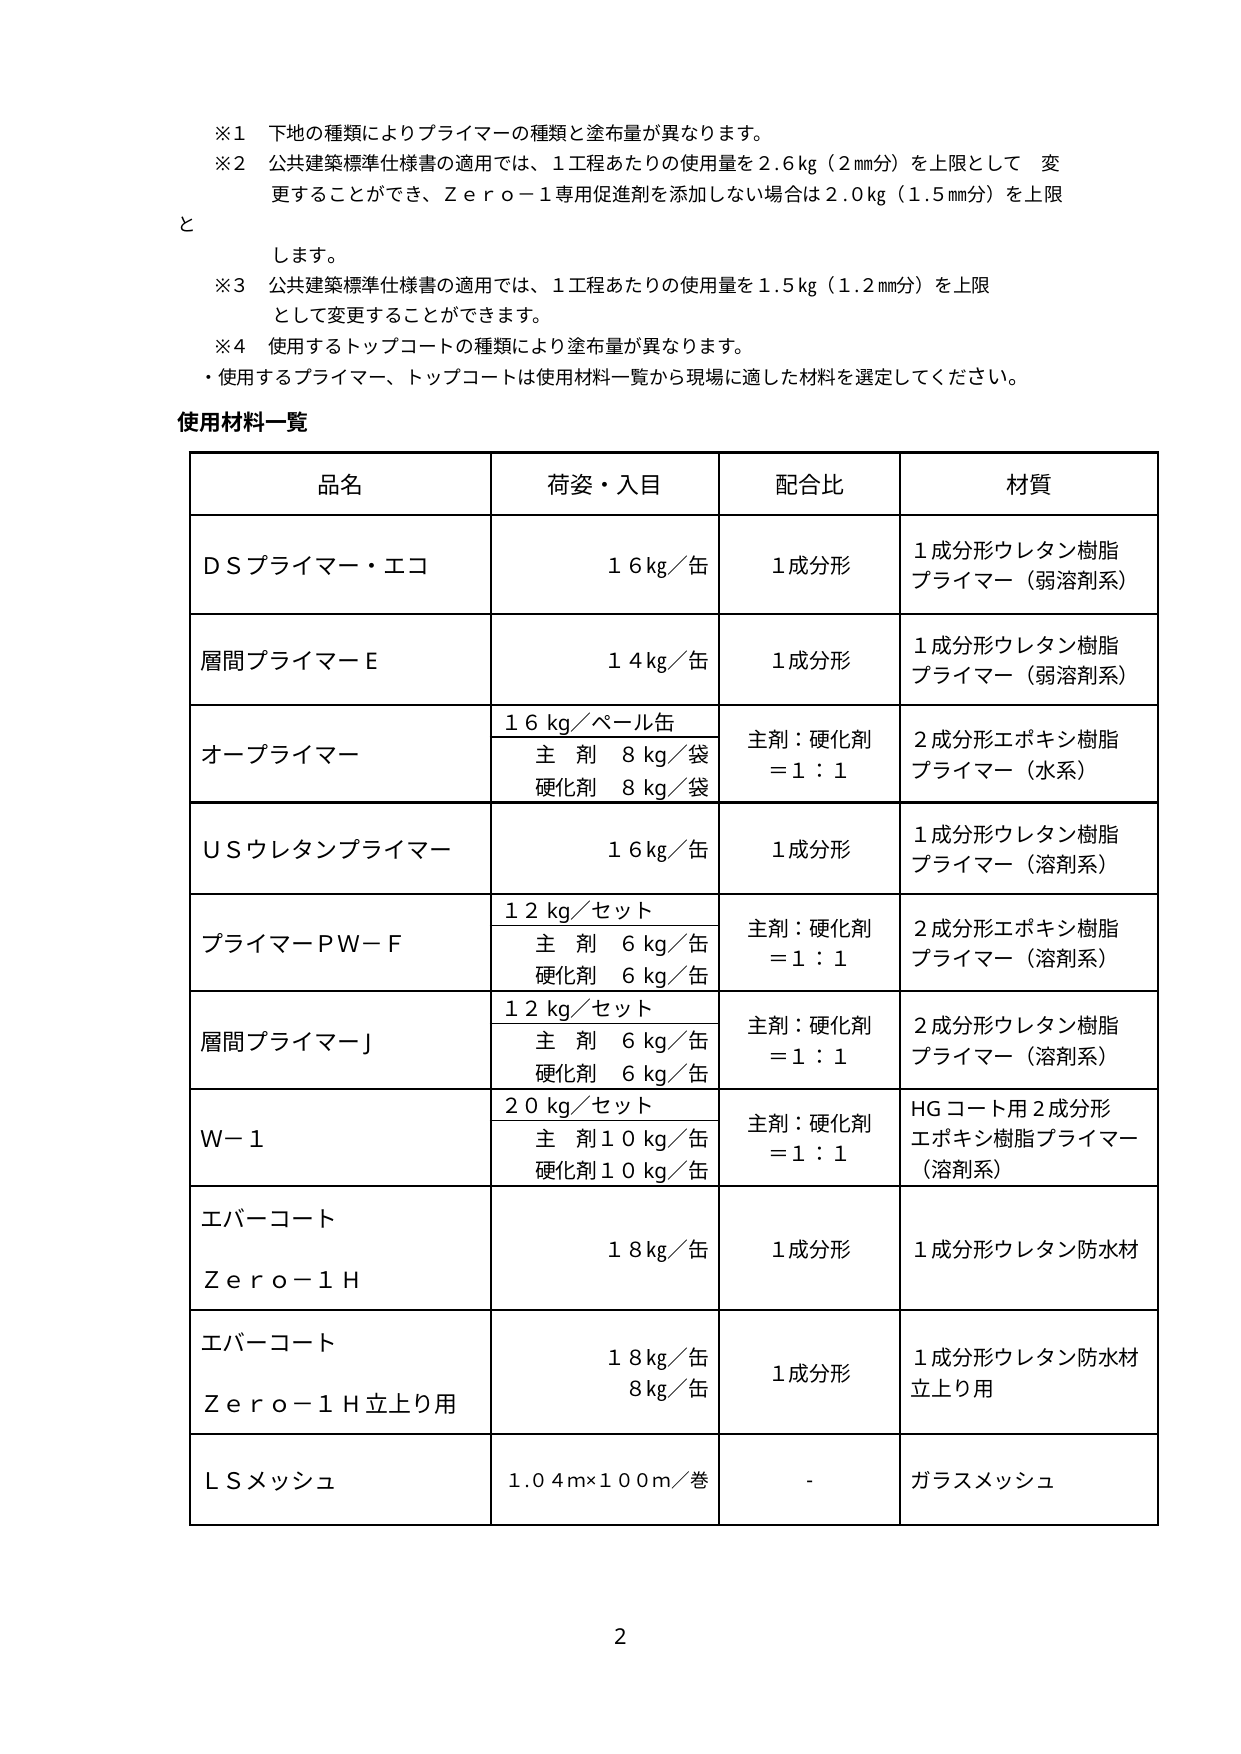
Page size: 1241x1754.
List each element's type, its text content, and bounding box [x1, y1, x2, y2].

table_cell 主 剤 ６kg／缶 [492, 926, 718, 958]
table_cell Ｗ－１ [191, 1090, 490, 1185]
table_header 荷姿・入目 [492, 454, 718, 514]
text ※４ 使用するトップコートの種類により塗布量が異なります。 [177, 330, 1063, 360]
table_cell １成分形ウレタン防水材 [901, 1187, 1157, 1309]
text ・使用するプライマー、トップコートは使用材料一覧から現場に適した材料を選定してください。 [199, 360, 1063, 391]
table_cell １６㎏／缶 [492, 516, 718, 613]
table_cell 主 剤１０kg／缶 [492, 1121, 718, 1153]
table_cell １成分形ウレタン樹脂 プライマー（弱溶剤系） [901, 516, 1157, 613]
table_cell エバーコート Ｚｅｒｏ－１ H 立上り用 [191, 1311, 490, 1433]
table_cell ＤＳプライマー・エコ [191, 516, 490, 613]
table_cell 主剤：硬化剤 ＝１：１ [720, 992, 899, 1088]
table_cell 層間プライマーE [191, 615, 490, 704]
table_cell ２成分形ウレタン樹脂 プライマー（溶剤系） [901, 992, 1157, 1088]
table_cell ＵＳウレタンプライマー [191, 804, 490, 893]
table_cell １６㎏／缶 [492, 804, 718, 893]
table_header 配合比 [720, 454, 899, 514]
table_cell １２kg／セット [492, 895, 718, 925]
table_header 品名 [191, 454, 490, 514]
table_cell 硬化剤 ６kg／缶 [492, 958, 718, 990]
text ※２ 公共建築標準仕様書の適用では、１工程あたりの使用量を２.６㎏（２㎜分）を上限として 変 [177, 147, 1063, 178]
table_cell ‐ [720, 1435, 899, 1524]
table_cell オープライマー [191, 706, 490, 801]
text 更することができ、Ｚｅｒｏ－１専用促進剤を添加しない場合は２.０㎏（１.５㎜分）を上限と [177, 178, 1063, 238]
table_cell HGコート用2成分形 エポキシ樹脂プライマー（溶剤系） [901, 1090, 1157, 1185]
table_cell １成分形ウレタン樹脂 プライマー（弱溶剤系） [901, 615, 1157, 704]
table_cell ガラスメッシュ [901, 1435, 1157, 1524]
text 使用材料一覧 [177, 391, 1063, 451]
text ※３ 公共建築標準仕様書の適用では、１工程あたりの使用量を１.５㎏（１.２㎜分）を上限 [177, 269, 1063, 299]
table_cell １成分形 [720, 804, 899, 893]
table_cell 主 剤 ６kg／缶 [492, 1024, 718, 1055]
text として変更することができます。 [225, 299, 1063, 330]
text ※１ 下地の種類によりプライマーの種類と塗布量が異なります。 [177, 117, 1063, 147]
table_cell １成分形 [720, 1311, 899, 1433]
table_header 材質 [901, 454, 1157, 514]
table_cell ２成分形エポキシ樹脂 プライマー（溶剤系） [901, 895, 1157, 990]
table_cell 主剤：硬化剤 ＝１：１ [720, 895, 899, 990]
table_cell １成分形ウレタン樹脂 プライマー（溶剤系） [901, 804, 1157, 893]
table_cell １成分形 [720, 516, 899, 613]
table_cell １.０４ｍ×１００ｍ／巻 [492, 1435, 718, 1524]
table_cell １成分形ウレタン防水材立上り用 [901, 1311, 1157, 1433]
table_cell １成分形 [720, 615, 899, 704]
table_cell ＬＳメッシュ [191, 1435, 490, 1524]
table_cell 硬化剤 ６kg／缶 [492, 1055, 718, 1088]
table_cell １８㎏／缶 ８㎏／缶 [492, 1311, 718, 1433]
text します。 [177, 238, 1063, 269]
table_cell 硬化剤１０kg／缶 [492, 1153, 718, 1185]
table_cell １６kg／ペール缶 [492, 706, 718, 736]
table_cell 硬化剤 ８kg／袋 [492, 769, 718, 801]
table_cell １成分形 [720, 1187, 899, 1309]
table_cell １４㎏／缶 [492, 615, 718, 704]
table_cell 主剤：硬化剤 ＝１：１ [720, 1090, 899, 1185]
table_cell 主剤：硬化剤 ＝１：１ [720, 706, 899, 801]
table_cell １２kg／セット [492, 992, 718, 1023]
table_cell 層間プライマーJ [191, 992, 490, 1088]
table_cell １８㎏／缶 [492, 1187, 718, 1309]
table_cell ２０kg／セット [492, 1090, 718, 1120]
table_cell プライマーＰＷ－Ｆ [191, 895, 490, 990]
table_cell ２成分形エポキシ樹脂 プライマー（水系） [901, 706, 1157, 801]
table_cell エバーコート Ｚｅｒｏ－１ H [191, 1187, 490, 1309]
table_cell 主 剤 ８kg／袋 [492, 738, 718, 769]
